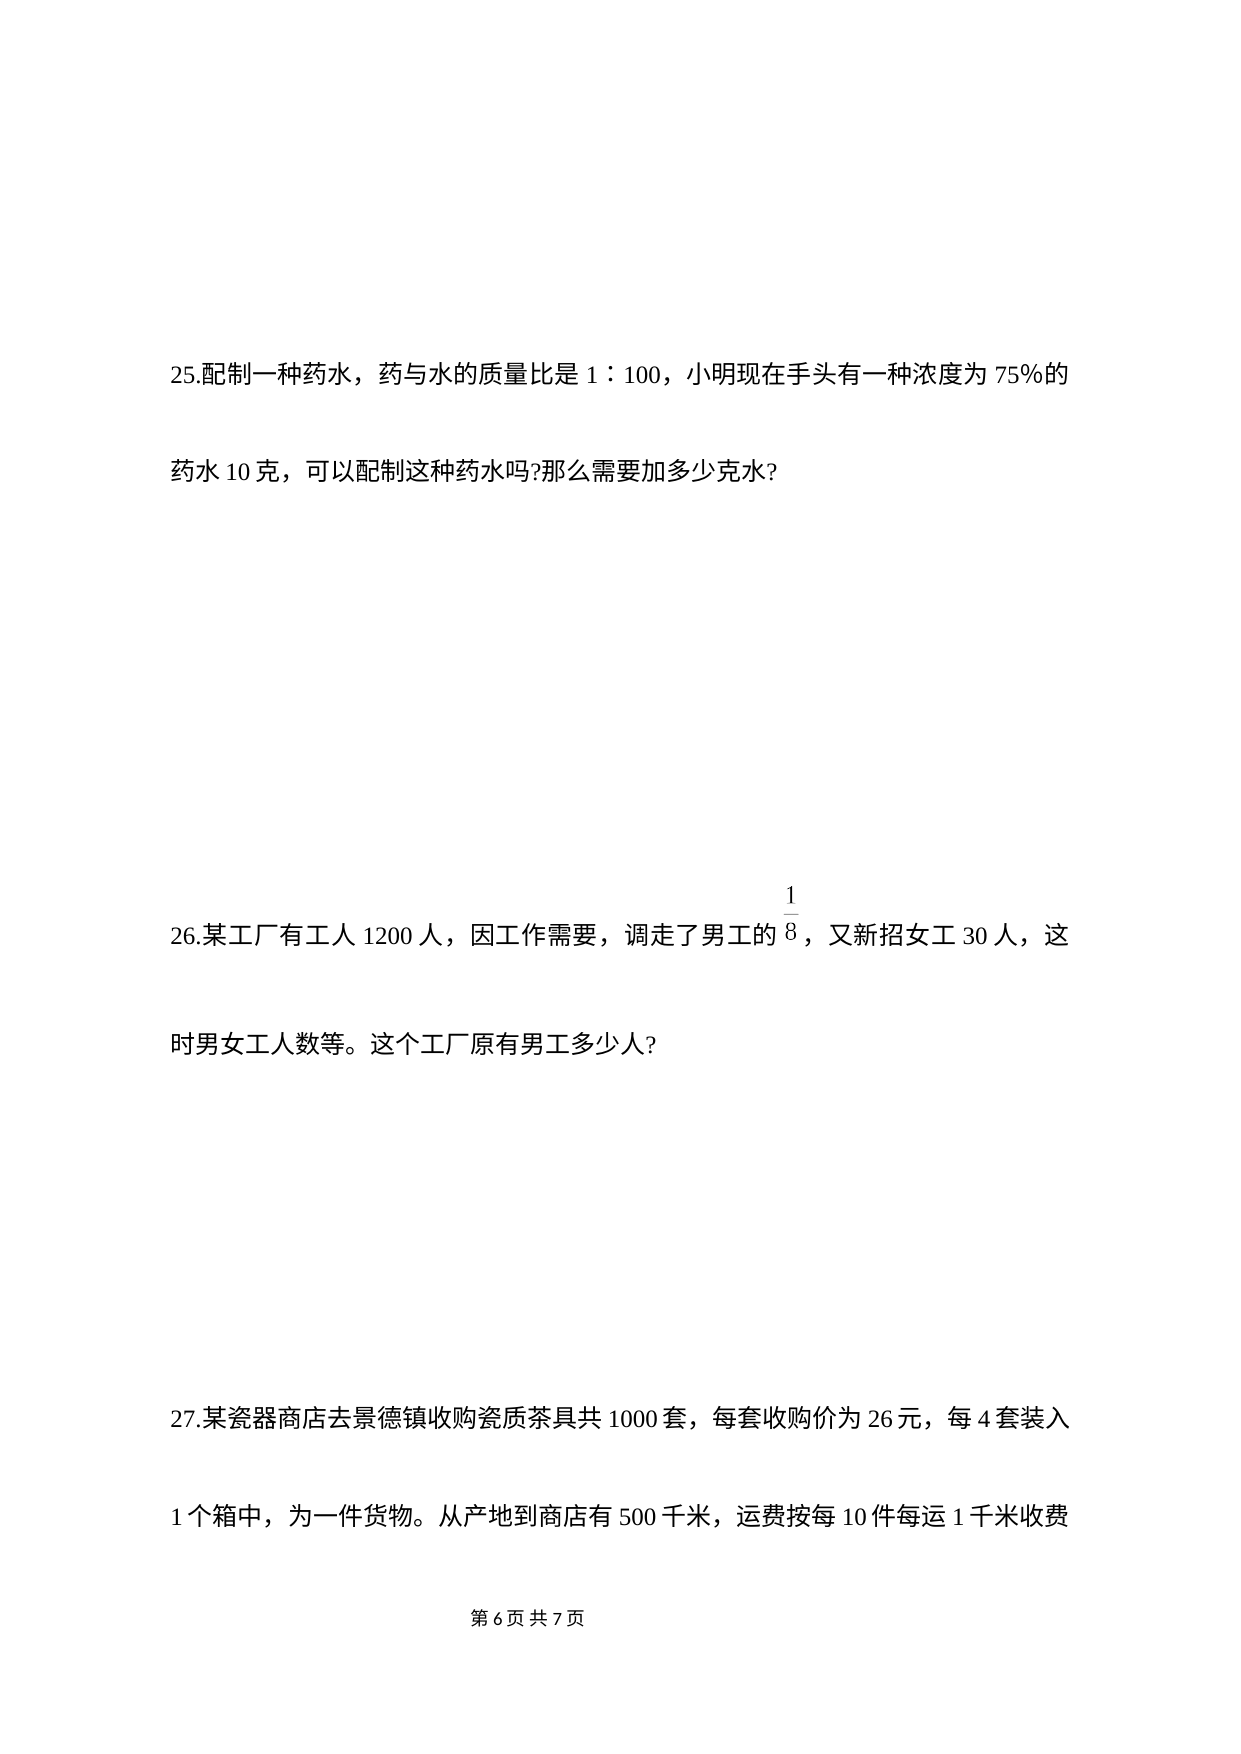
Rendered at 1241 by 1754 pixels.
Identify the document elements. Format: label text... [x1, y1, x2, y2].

list 某工厂有工人1200人，因工作需要，调走了男工的，又新招女工30人，这时男女工人数等。这个工厂原有男工多少人? [170, 880, 1070, 1075]
text 25.配制一种药水，药与水的质量比是1∶100，小明现在手头有一种浓度为75％的药水10克，可以配制这种药水吗?那么需要加多少克水? [170, 340, 1070, 502]
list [170, 1384, 1070, 1547]
